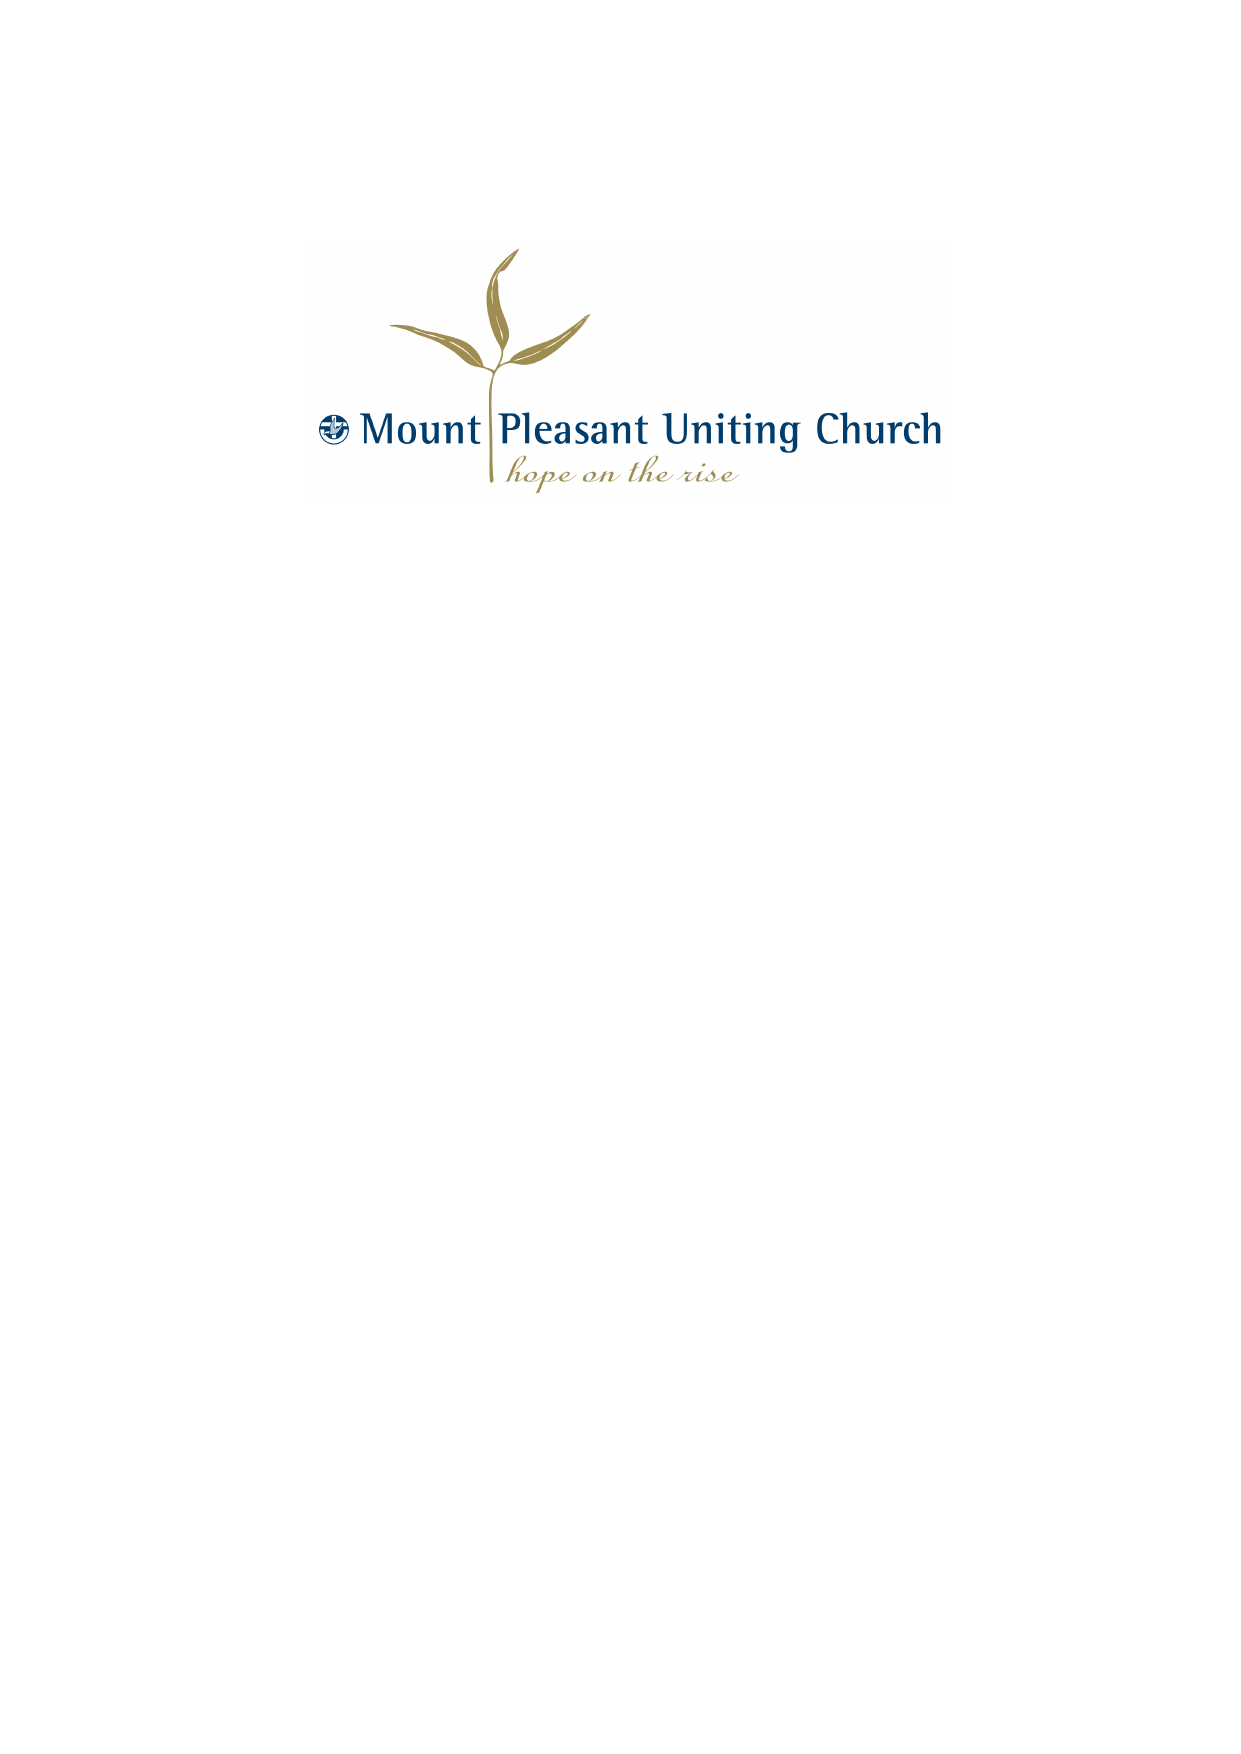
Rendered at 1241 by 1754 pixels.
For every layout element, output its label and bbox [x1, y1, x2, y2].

picture [311, 240, 949, 502]
